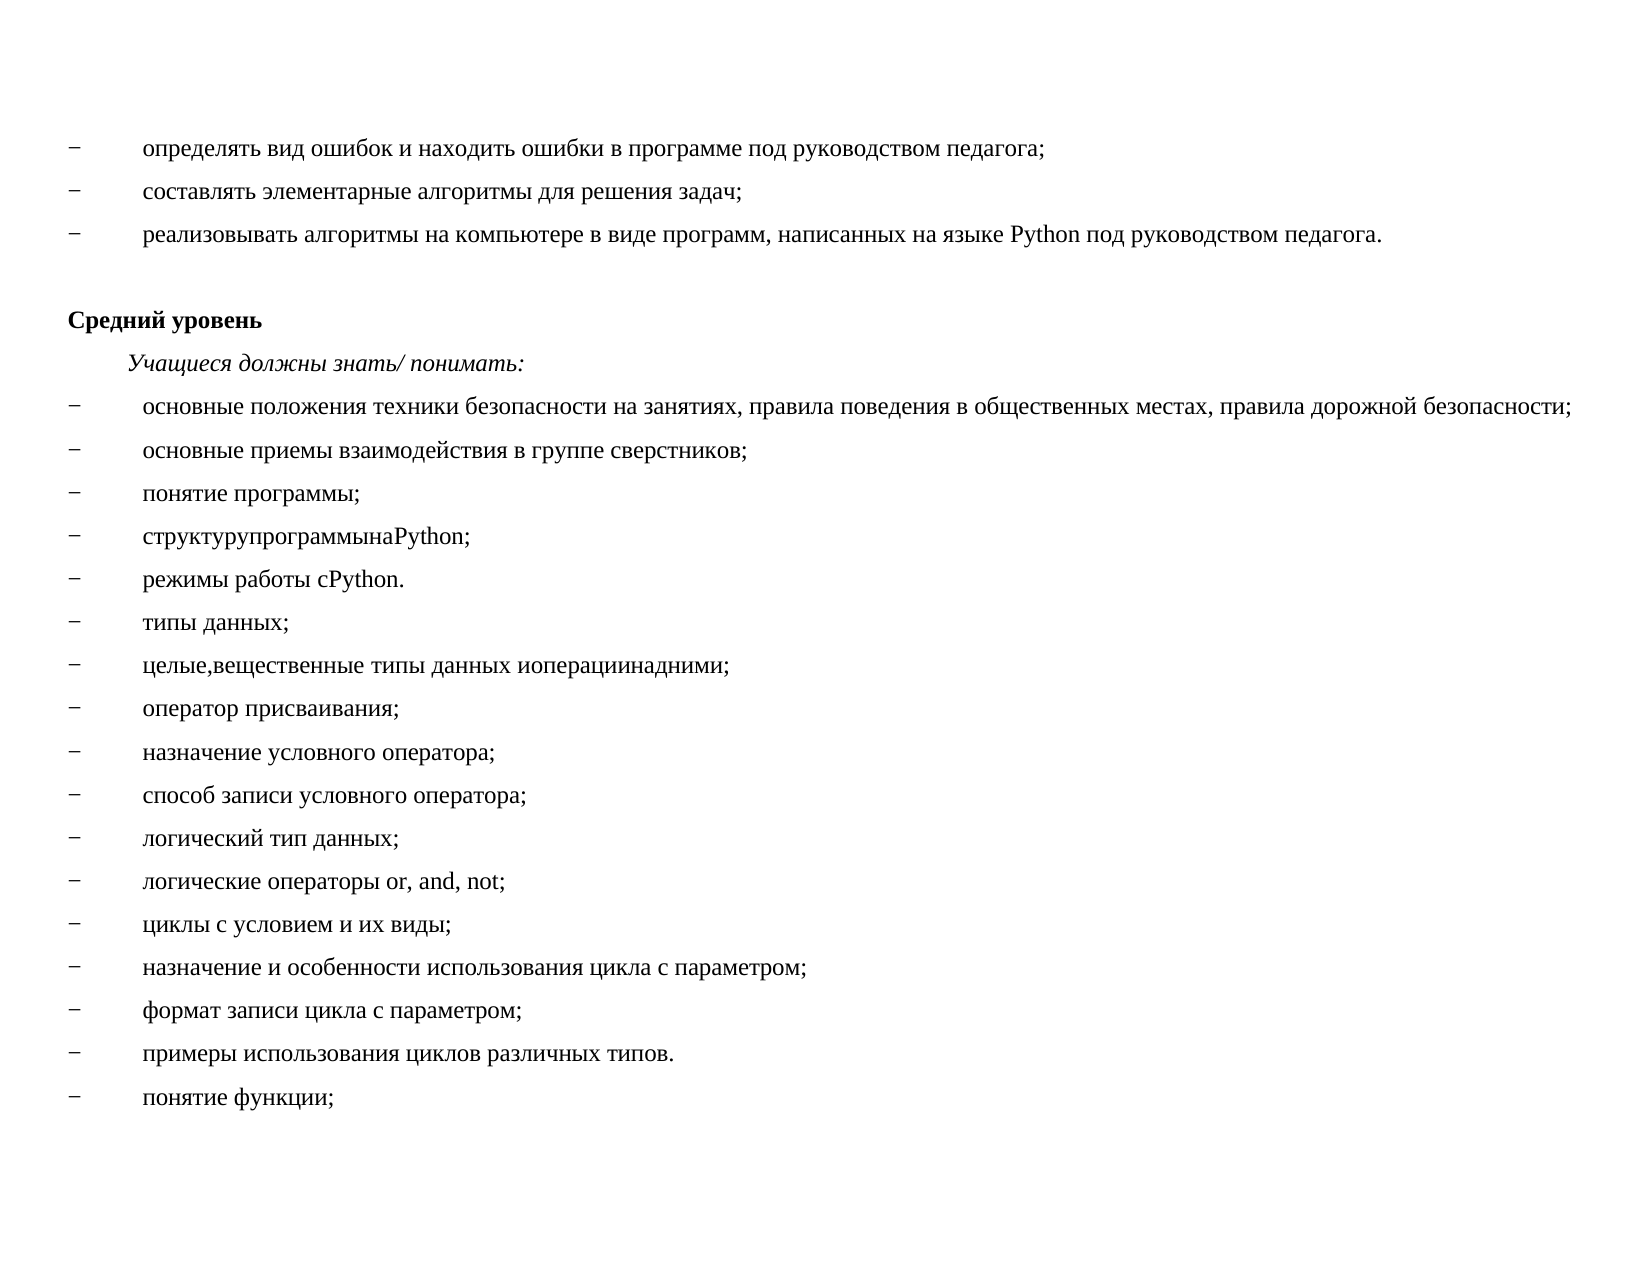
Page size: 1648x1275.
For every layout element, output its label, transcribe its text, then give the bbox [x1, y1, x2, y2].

list понятие функции; [67, 1082, 1588, 1110]
list формат записи цикла с параметром; [67, 995, 1588, 1024]
list целые,вещественные типы данных иоперациинадними; [67, 650, 1588, 679]
list назначение условного оператора; [67, 737, 1588, 765]
list примеры использования циклов различных типов. [67, 1038, 1588, 1067]
list логические операторы or, and, not; [67, 866, 1588, 895]
list основные положения техники безопасности на занятиях, правила поведения в общественных местах, правила дорожной безопасности; [67, 392, 1588, 420]
list оператор присваивания; [67, 693, 1588, 722]
list режимы работы сPython. [67, 564, 1588, 593]
text Учащиеся должны знать/ понимать: [67, 348, 1588, 377]
list логический тип данных; [67, 823, 1588, 852]
list понятие программы; [67, 478, 1588, 507]
list реализовывать алгоритмы на компьютере в виде программ, написанных на языке Python под руководством педагога. [67, 219, 1588, 248]
list циклы с условием и их виды; [67, 909, 1588, 938]
list основные приемы взаимодействия в группе сверстников; [67, 435, 1588, 463]
list определять вид ошибок и находить ошибки в программе под руководством педагога; [67, 133, 1588, 162]
list структурупрограммынаPython; [67, 521, 1588, 550]
list типы данных; [67, 607, 1588, 636]
list назначение и особенности использования цикла с параметром; [67, 952, 1588, 981]
text Средний уровень [67, 305, 1588, 334]
list составлять элементарные алгоритмы для решения задач; [67, 176, 1588, 205]
list способ записи условного оператора; [67, 780, 1588, 808]
